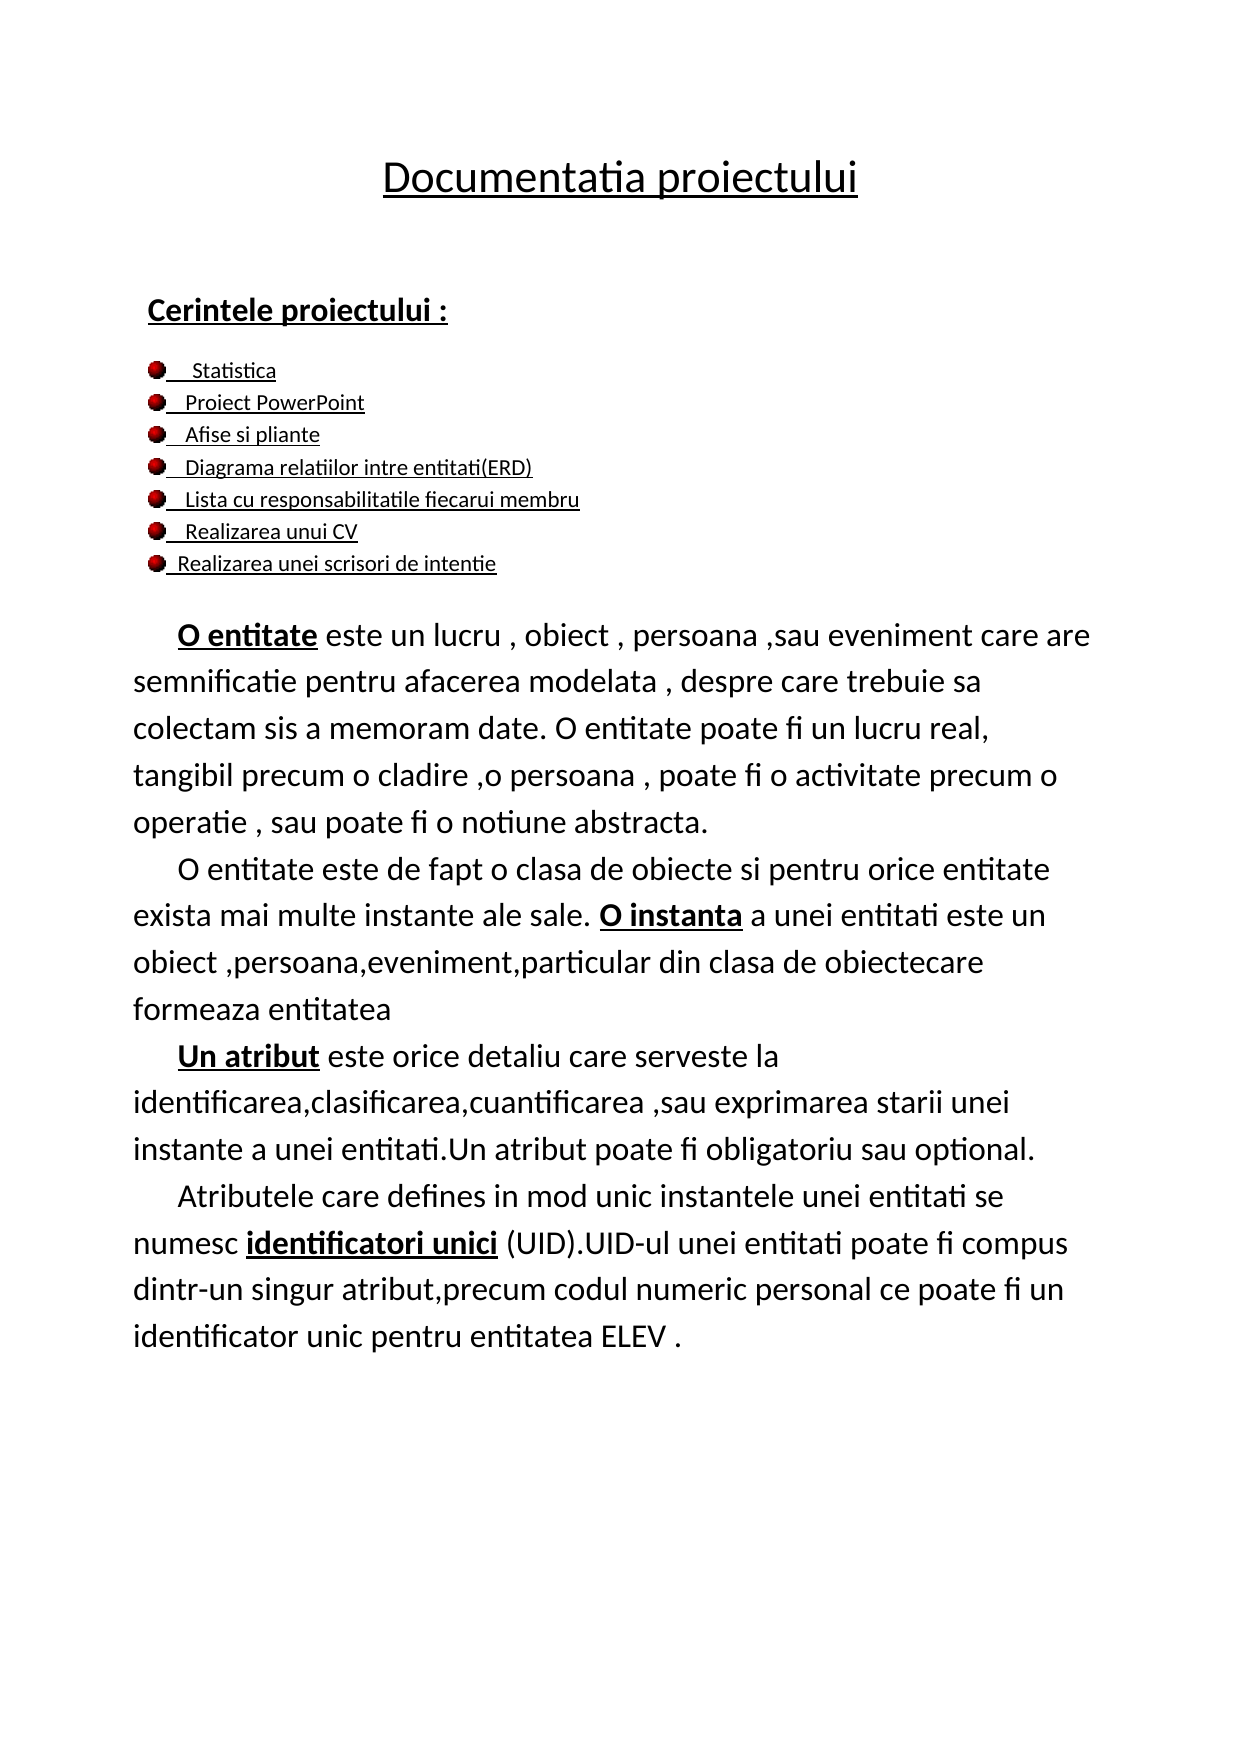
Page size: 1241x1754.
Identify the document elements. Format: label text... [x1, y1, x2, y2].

list Statistica [148, 356, 1093, 384]
list Diagrama relatiilor intre entitati(ERD) [148, 453, 1093, 481]
list Realizarea unui CV [148, 517, 1093, 545]
list Un atribut este orice detaliu care serveste la identificarea,clasificarea,cuantificarea ,sau exprimarea starii unei instante a unei entitati.Un atribut poate fi obligatoriu sau optional. [133, 1034, 1093, 1169]
list Atributele care defines in mod unic instantele unei entitati se numesc identificatori unici (UID).UID-ul unei entitati poate fi compus dintr-un singur atribut,precum codul numeric personal ce poate fi un identificator unic pentru entitatea ELEV . [133, 1175, 1093, 1356]
picture [148, 394, 166, 411]
picture [148, 361, 166, 379]
picture [148, 490, 166, 508]
list Realizarea unei scrisori de intentie [148, 549, 1093, 577]
picture [148, 555, 166, 572]
list Proiect PowerPoint [148, 388, 1093, 416]
text Cerintele proiectului : [148, 288, 1093, 329]
list O entitate este de fapt o clasa de obiecte si pentru orice entitate exista mai multe instante ale sale. O instanta a unei entitati este un obiect ,persoana,eveniment,particular din clasa de obiectecare formeaza entitatea [133, 847, 1093, 1028]
picture [148, 458, 166, 475]
picture [148, 426, 166, 443]
text Documentatia proiectului [148, 148, 1093, 203]
list Lista cu responsabilitatile fiecarui membru [148, 485, 1093, 513]
list O entitate este un lucru , obiect , persoana ,sau eveniment care are semnificatie pentru afacerea modelata , despre care trebuie sa colectam sis a memoram date. O entitate poate fi un lucru real, tangibil precum o cladire ,o persoana , poate fi o activitate precum o operatie , sau poate fi o notiune abstracta. [133, 614, 1093, 841]
list Afise si pliante [148, 421, 1093, 448]
picture [148, 522, 166, 540]
